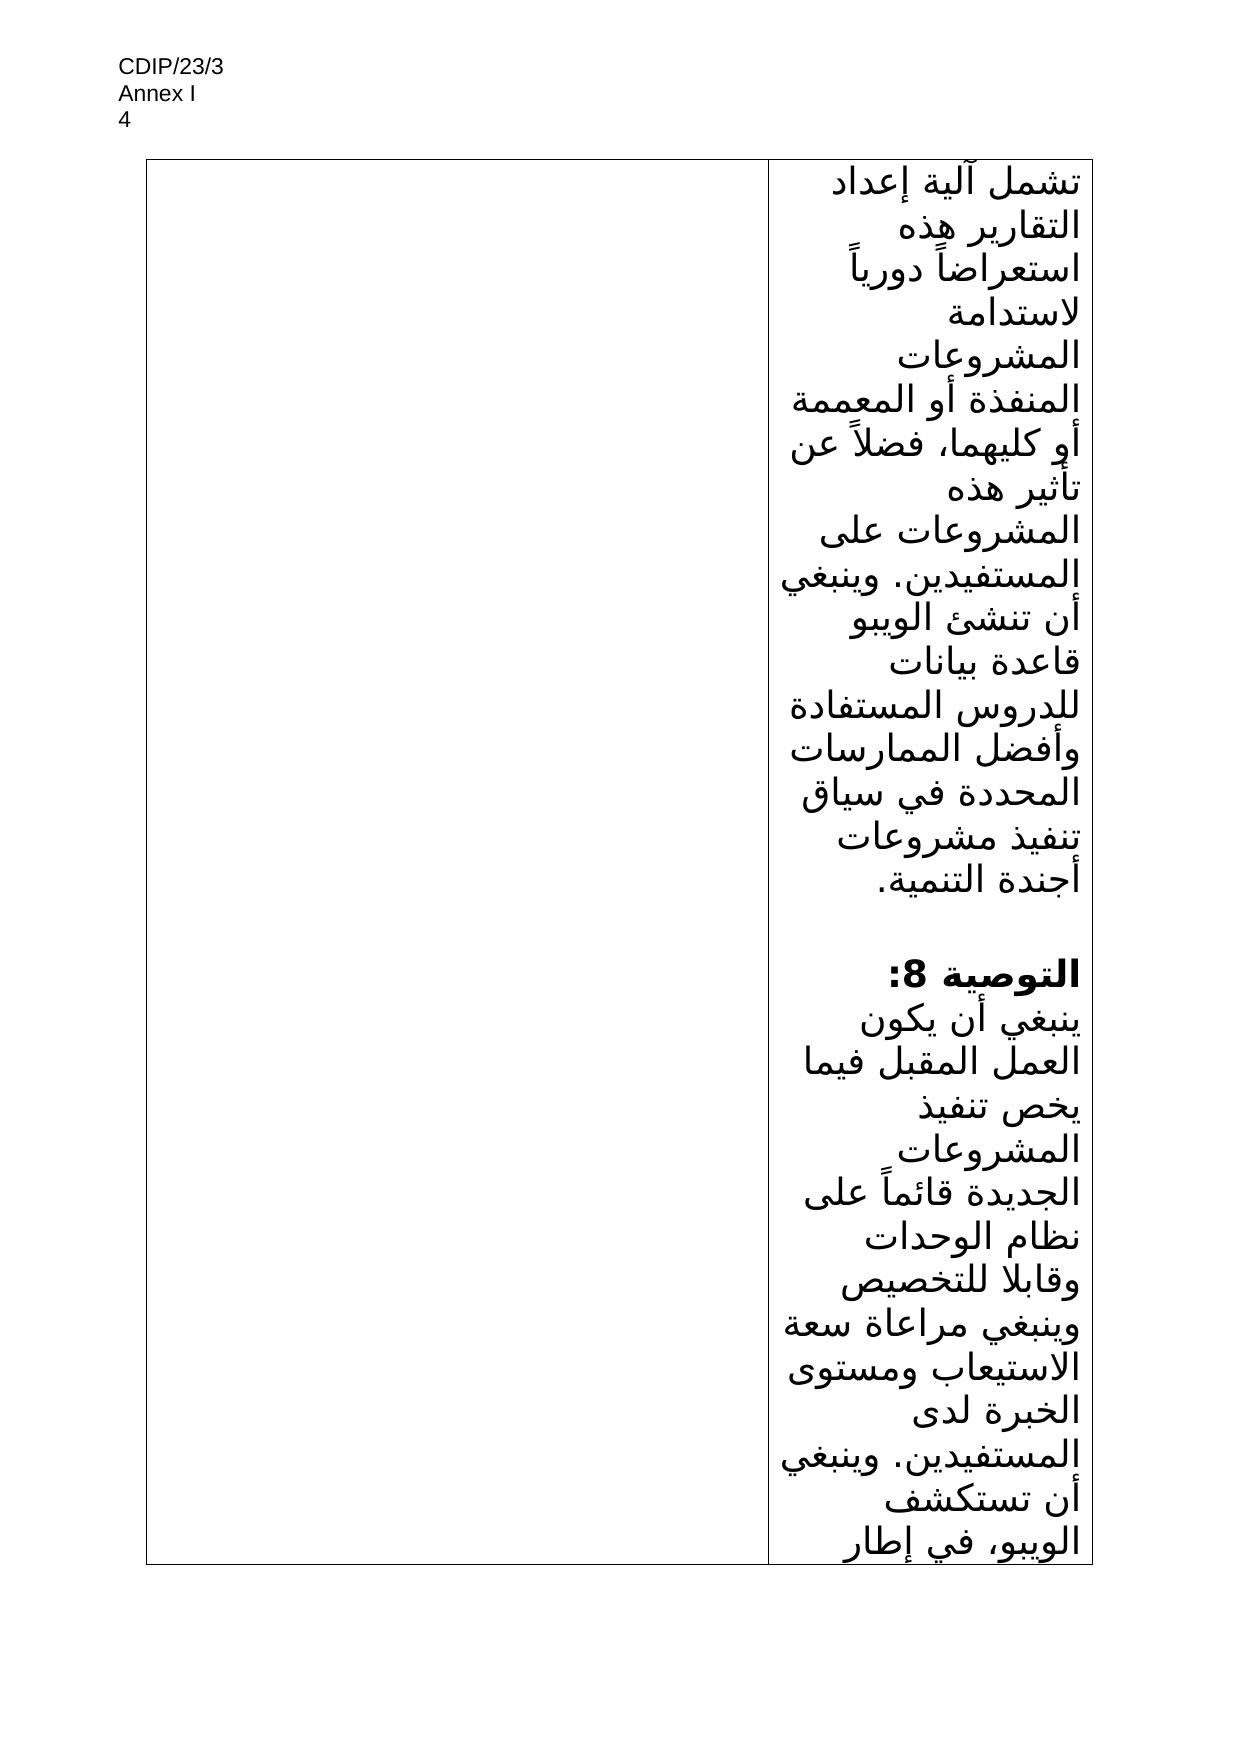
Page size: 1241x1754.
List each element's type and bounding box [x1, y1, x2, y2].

table_cell [147, 160, 768, 1564]
